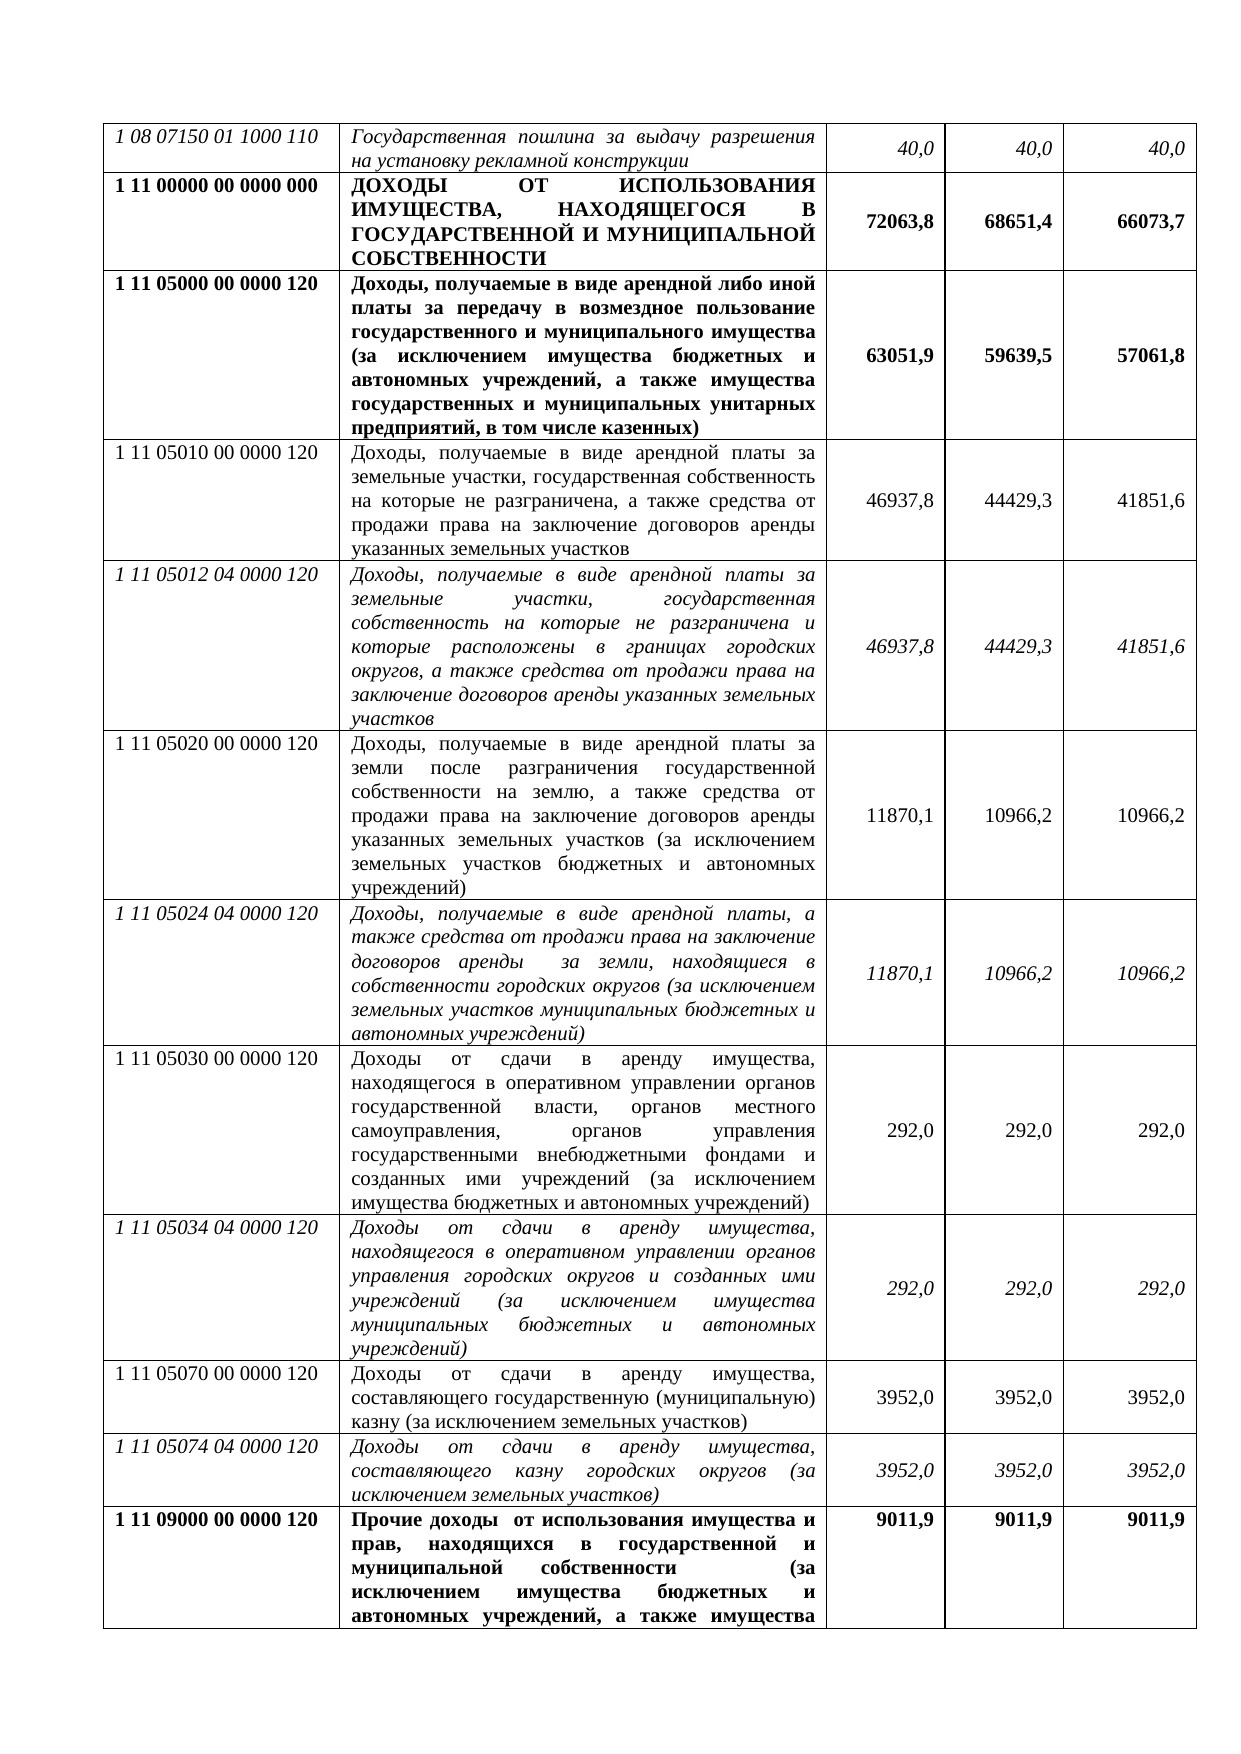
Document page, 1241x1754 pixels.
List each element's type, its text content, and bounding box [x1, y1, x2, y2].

table_cell Доходы от сдачи в аренду имущества, находящегося в оперативном управлении органов государственной власти, органов местного самоуправления, органов управления государственными внебюджетными фондами и созданных ими учреждений (за исключением имущества бюджетных и автономных учреждений) [340, 1046, 826, 1214]
table_cell 1 11 05024 04 0000 120 [104, 900, 339, 1045]
table_cell 1 11 05074 04 0000 120 [104, 1434, 339, 1506]
table_cell 1 08 07150 01 1000 110 [104, 124, 339, 172]
table_cell 1 11 05000 00 0000 120 [104, 271, 339, 439]
table_cell 10966,2 [1064, 731, 1196, 899]
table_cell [340, 1507, 826, 1627]
table_cell 11870,1 [827, 900, 944, 1045]
table_cell 292,0 [827, 1046, 944, 1214]
table_cell 10966,2 [946, 900, 1063, 1045]
table_cell Доходы от сдачи в аренду имущества, составляющего казну городских округов (за исключением земельных участков) [340, 1434, 826, 1506]
table_cell 68651,4 [946, 173, 1063, 269]
table_cell 11870,1 [827, 731, 944, 899]
table_cell Доходы от сдачи в аренду имущества, находящегося в оперативном управлении органов управления городских округов и созданных ими учреждений (за исключением имущества муниципальных бюджетных и автономных учреждений) [340, 1215, 826, 1360]
table_cell Доходы, получаемые в виде арендной либо иной платы за передачу в возмездное пользование государственного и муниципального имущества (за исключением имущества бюджетных и автономных учреждений, а также имущества государственных и муниципальных унитарных предприятий, в том числе казенных) [340, 271, 826, 439]
table_cell 9011,9 [946, 1507, 1063, 1627]
table_cell Доходы от сдачи в аренду имущества, составляющего государственную (муниципальную) казну (за исключением земельных участков) [340, 1361, 826, 1433]
table_cell 1 11 05070 00 0000 120 [104, 1361, 339, 1433]
table_cell 40,0 [827, 124, 944, 172]
table_cell 3952,0 [946, 1434, 1063, 1506]
table_cell 9011,9 [827, 1507, 944, 1627]
table_cell 57061,8 [1064, 271, 1196, 439]
table_cell 1 11 05034 04 0000 120 [104, 1215, 339, 1360]
table_cell 41851,6 [1064, 440, 1196, 560]
table_cell 292,0 [946, 1046, 1063, 1214]
table_cell 66073,7 [1064, 173, 1196, 269]
table_cell 3952,0 [1064, 1361, 1196, 1433]
table_cell 40,0 [946, 124, 1063, 172]
table_cell 63051,9 [827, 271, 944, 439]
table_cell 72063,8 [827, 173, 944, 269]
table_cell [340, 124, 826, 172]
table_cell Доходы, получаемые в виде арендной платы за земельные участки, государственная собственность на которые не разграничена, а также средства от продажи права на заключение договоров аренды указанных земельных участков [340, 440, 826, 560]
table_cell 10966,2 [946, 731, 1063, 899]
table_cell 10966,2 [1064, 900, 1196, 1045]
table_cell 1 11 05012 04 0000 120 [104, 561, 339, 730]
table_cell 1 11 05010 00 0000 120 [104, 440, 339, 560]
table_cell 44429,3 [946, 561, 1063, 730]
table_cell 59639,5 [946, 271, 1063, 439]
table_cell Доходы, получаемые в виде арендной платы, а также средства от продажи права на заключение договоров аренды за земли, находящиеся в собственности городских округов (за исключением земельных участков муниципальных бюджетных и автономных учреждений) [340, 900, 826, 1045]
table_cell Доходы, получаемые в виде арендной платы за земли после разграничения государственной собственности на землю, а также средства от продажи права на заключение договоров аренды указанных земельных участков (за исключением земельных участков бюджетных и автономных учреждений) [340, 731, 826, 899]
table_cell 3952,0 [827, 1361, 944, 1433]
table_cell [104, 1507, 339, 1627]
table_cell 9011,9 [1064, 1507, 1196, 1627]
table_cell 3952,0 [1064, 1434, 1196, 1506]
table_cell 292,0 [946, 1215, 1063, 1360]
table_cell 41851,6 [1064, 561, 1196, 730]
table_cell 292,0 [827, 1215, 944, 1360]
table_cell 1 11 00000 00 0000 000 [104, 173, 339, 269]
table_cell 1 11 05020 00 0000 120 [104, 731, 339, 899]
table_cell 3952,0 [946, 1361, 1063, 1433]
table_cell 46937,8 [827, 561, 944, 730]
table_cell 44429,3 [946, 440, 1063, 560]
table_cell 3952,0 [827, 1434, 944, 1506]
table_cell 292,0 [1064, 1046, 1196, 1214]
table_cell Доходы, получаемые в виде арендной платы за земельные участки, государственная собственность на которые не разграничена и которые расположены в границах городских округов, а также средства от продажи права на заключение договоров аренды указанных земельных участков [340, 561, 826, 730]
table_cell 1 11 05030 00 0000 120 [104, 1046, 339, 1214]
table_cell 46937,8 [827, 440, 944, 560]
table_cell 292,0 [1064, 1215, 1196, 1360]
table_cell ДОХОДЫ ОТ ИСПОЛЬЗОВАНИЯ ИМУЩЕСТВА, НАХОДЯЩЕГОСЯ В ГОСУДАРСТВЕННОЙ И МУНИЦИПАЛЬНОЙ СОБСТВЕННОСТИ [340, 173, 826, 269]
table_cell 40,0 [1064, 124, 1196, 172]
